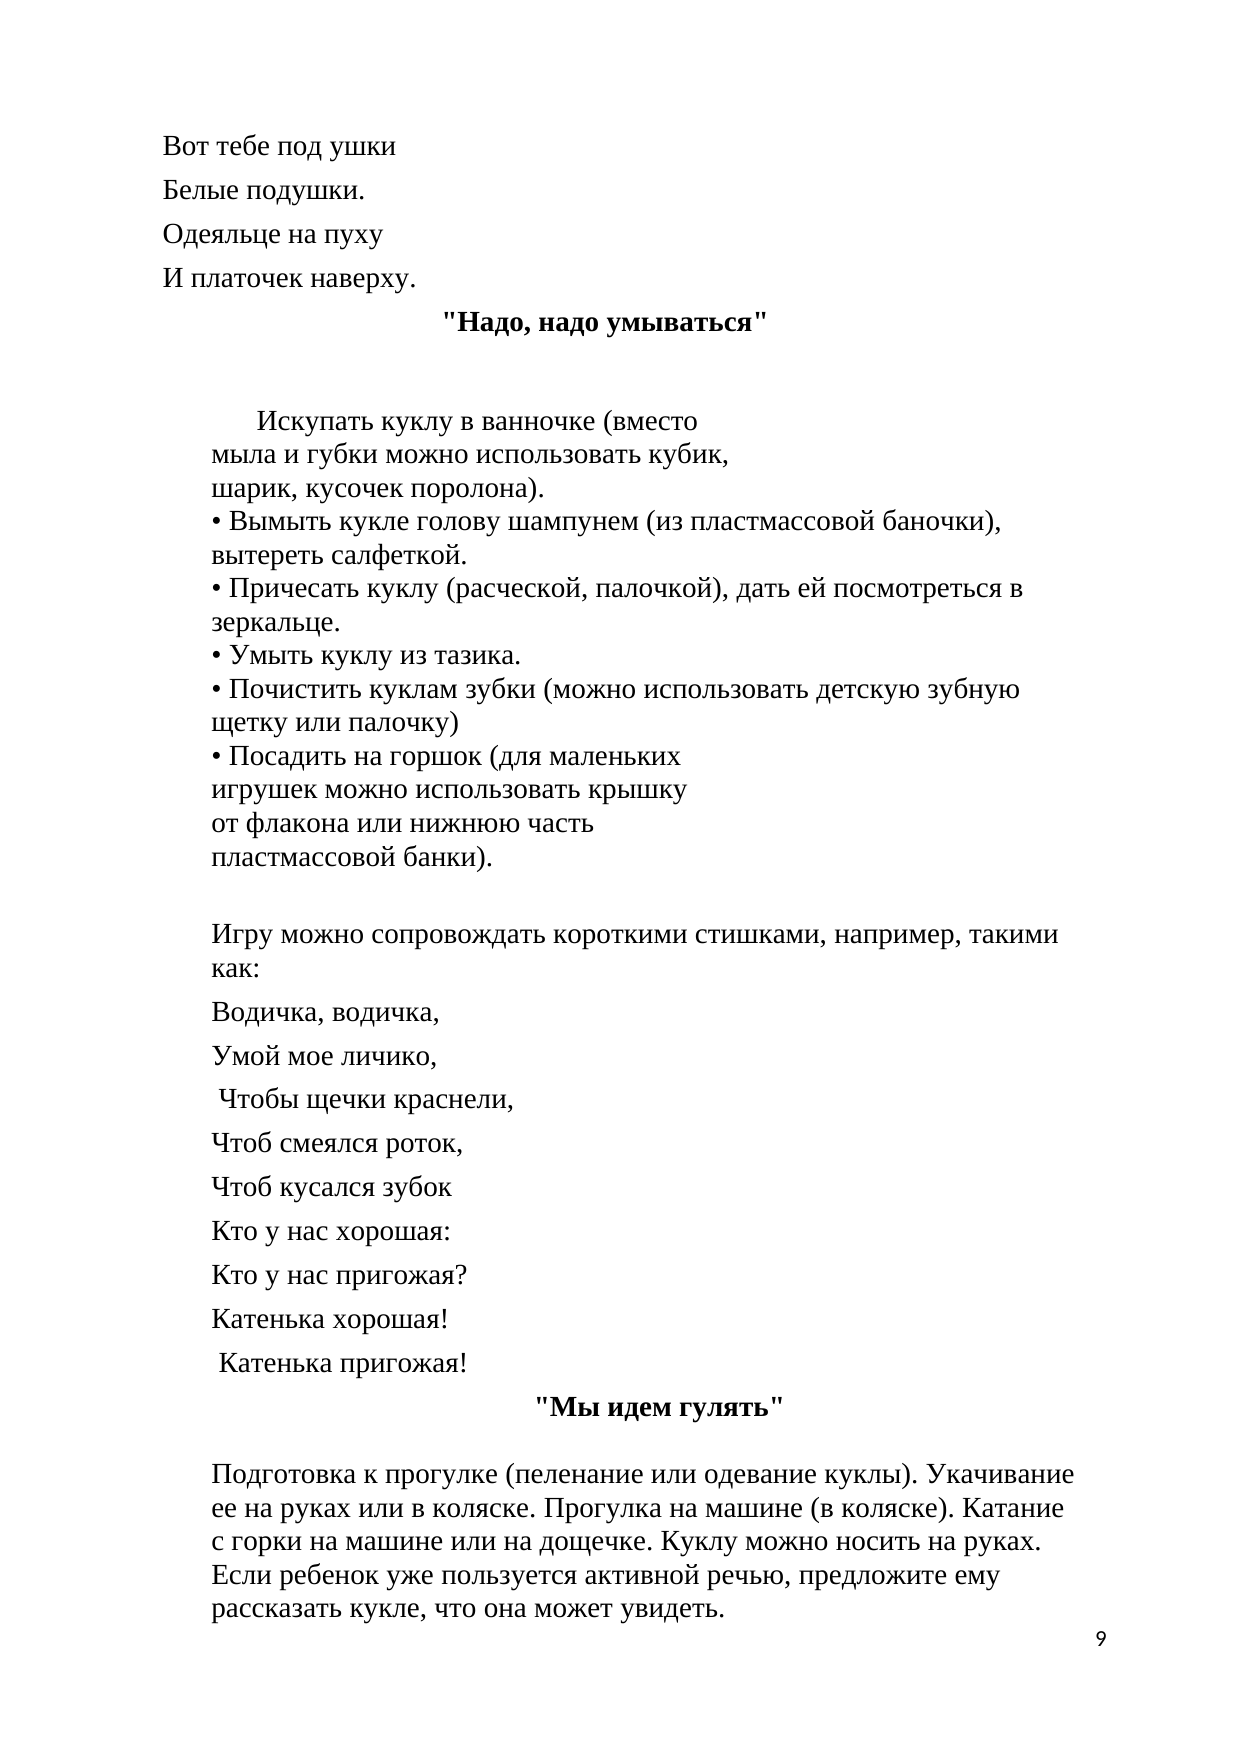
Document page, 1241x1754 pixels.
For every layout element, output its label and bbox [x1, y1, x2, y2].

table_cell [166, 118, 1240, 1624]
